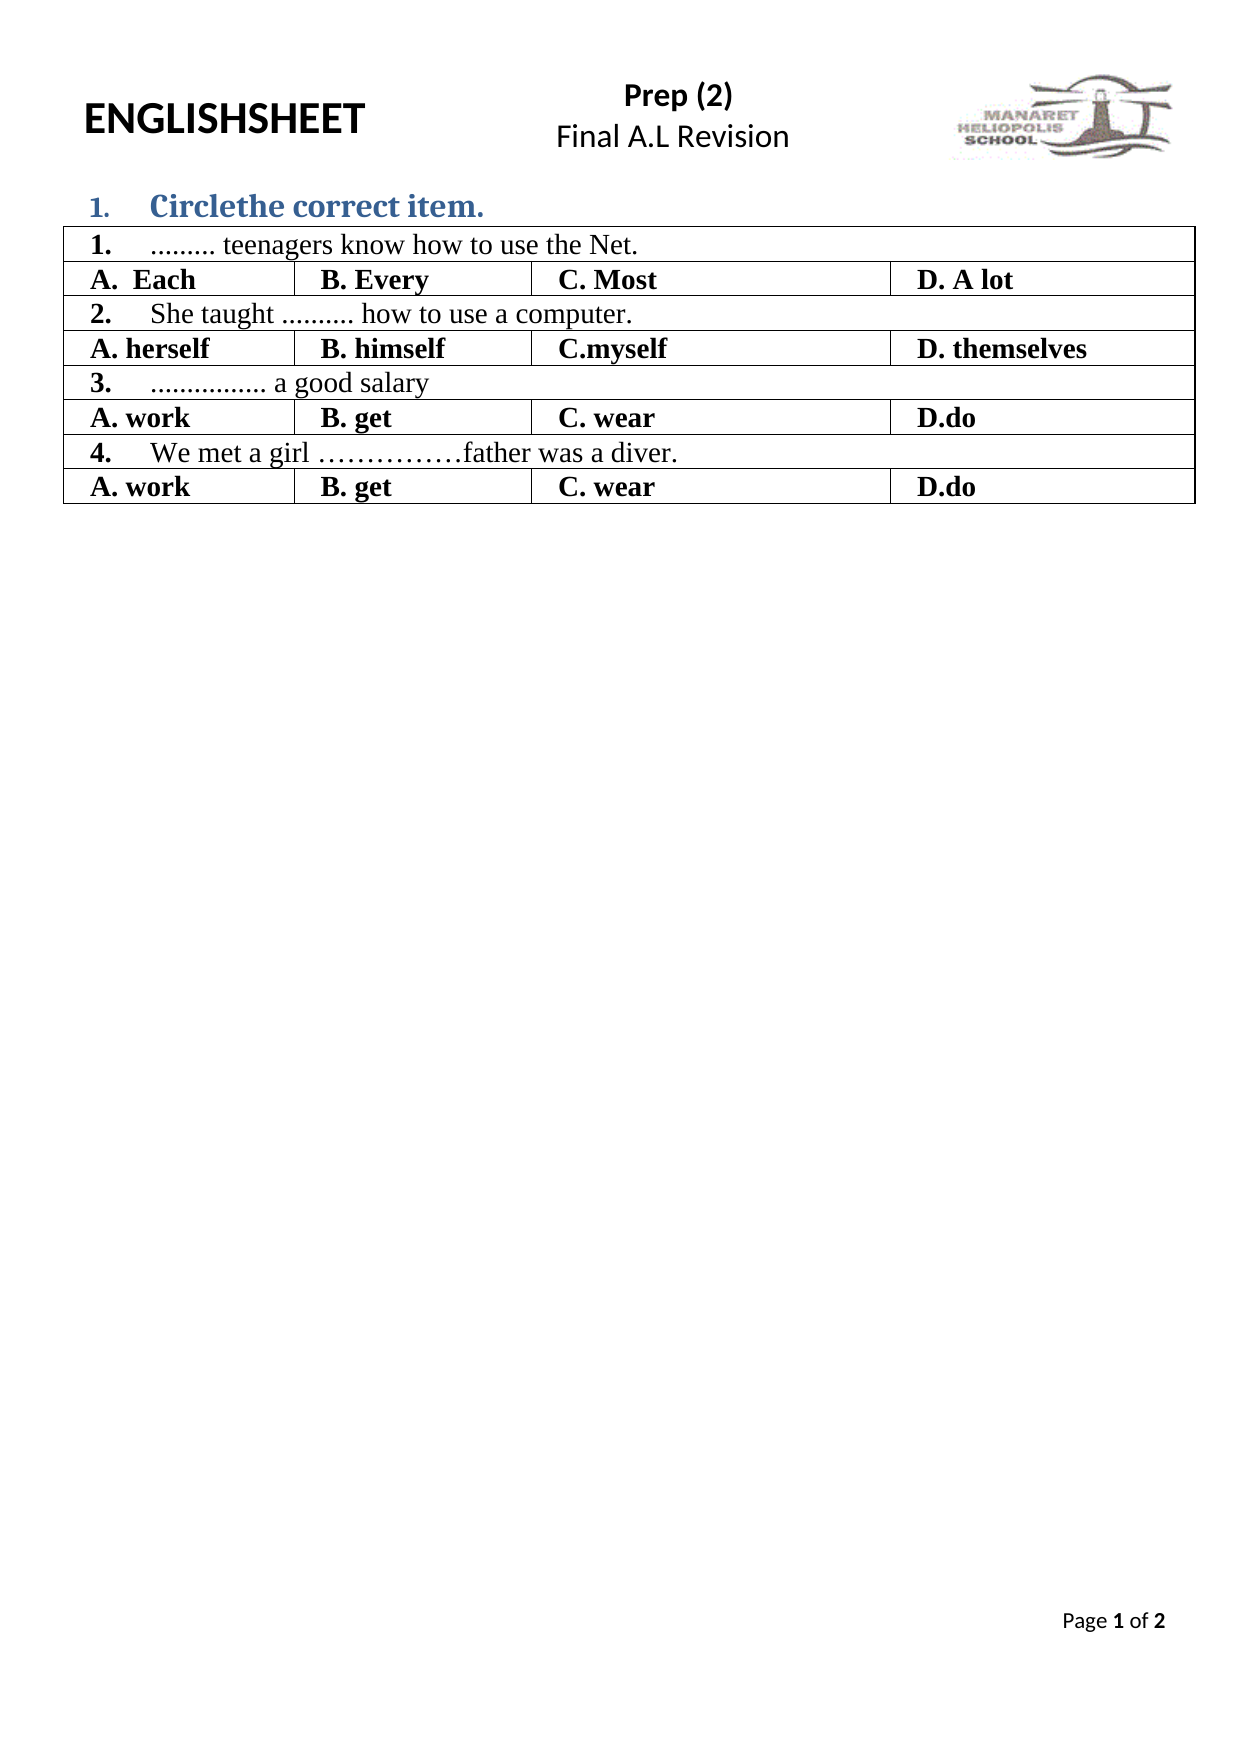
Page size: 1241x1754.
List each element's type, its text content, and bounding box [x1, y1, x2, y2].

table_cell A. work [64, 469, 294, 503]
table_cell B. Every [295, 262, 531, 295]
table_cell D.do [891, 469, 1194, 503]
table_cell A. herself [64, 331, 294, 364]
table_cell D. A lot [891, 262, 1194, 295]
picture [943, 73, 1175, 160]
table_cell C. wear [532, 469, 890, 503]
table_cell B. himself [295, 331, 531, 364]
table_cell B. get [295, 469, 531, 503]
table_cell A. Each [64, 262, 294, 295]
subtitle Circlethe correct item. [90, 188, 1165, 226]
table_cell C. Most [532, 262, 890, 295]
table_cell A. work [64, 400, 294, 434]
table_cell We met a girl ……………father was a diver. [64, 435, 1194, 468]
table_cell C.myself [532, 331, 890, 364]
table_cell D.do [891, 400, 1194, 434]
table_cell C. wear [532, 400, 890, 434]
table_header ......... teenagers know how to use the Net. [64, 227, 1194, 261]
table_cell B. get [295, 400, 531, 434]
table_cell ................ a good salary [64, 366, 1194, 399]
table_cell D. themselves [891, 331, 1194, 364]
table_cell She taught .......... how to use a computer. [64, 296, 1194, 330]
